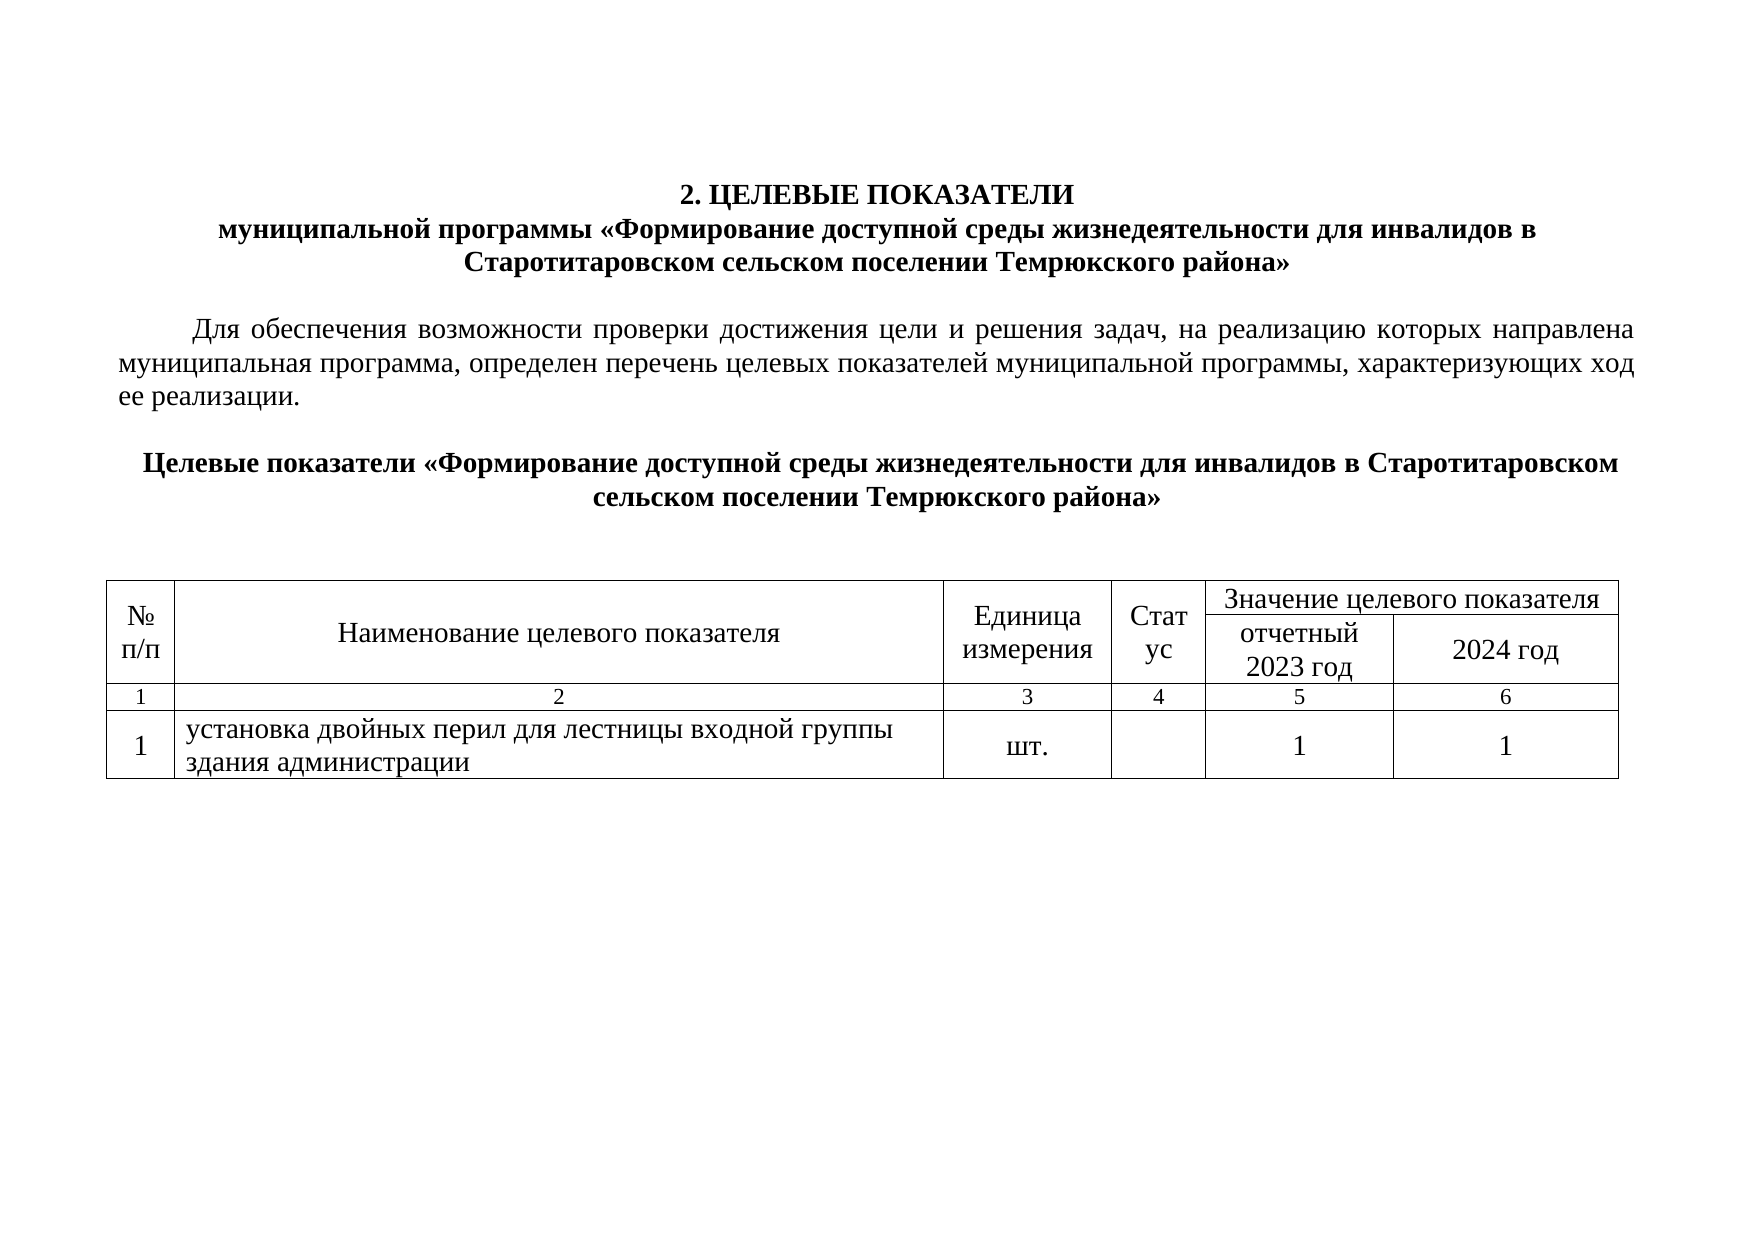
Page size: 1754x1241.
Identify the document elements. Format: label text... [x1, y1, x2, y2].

table_header Наименование целевого показателя [175, 581, 943, 682]
table_cell 2 [175, 684, 943, 710]
table_cell 6 [1394, 684, 1618, 710]
table_cell установка двойных перил для лестницы входной группы здания администрации [175, 711, 943, 778]
text 2. ЦЕЛЕВЫЕ ПОКАЗАТЕЛИ [118, 177, 1636, 211]
table_cell 1 [107, 684, 174, 710]
table_cell 5 [1206, 684, 1393, 710]
table_cell 2024 год [1394, 615, 1618, 682]
text Для обеспечения возможности проверки достижения цели и решения задач, на реализацию которых направлена муниципальная программа, определен перечень целевых показателей муниципальной программы, характеризующих ход ее реализации. [118, 311, 1636, 412]
table_cell 1 [1394, 711, 1618, 778]
table_header № п/п [107, 581, 174, 682]
text Целевые показатели «Формирование доступной среды жизнедеятельности для инвалидов в Старотитаровском сельском поселении Темрюкского района» [118, 446, 1636, 513]
table_cell отчетный 2023 год [1206, 615, 1393, 682]
table_cell 4 [1112, 684, 1205, 710]
text муниципальной программы «Формирование доступной среды жизнедеятельности для инвалидов в Старотитаровском сельском поселении Темрюкского района» [118, 211, 1636, 278]
table_cell [1112, 711, 1205, 778]
table_header Значение целевого показателя [1206, 581, 1618, 614]
table_cell 3 [944, 684, 1111, 710]
table_cell 1 [107, 711, 174, 778]
table_cell шт. [944, 711, 1111, 778]
table_header Единица измерения [944, 581, 1111, 682]
table_cell 1 [1206, 711, 1393, 778]
table_header Статус [1112, 581, 1205, 682]
